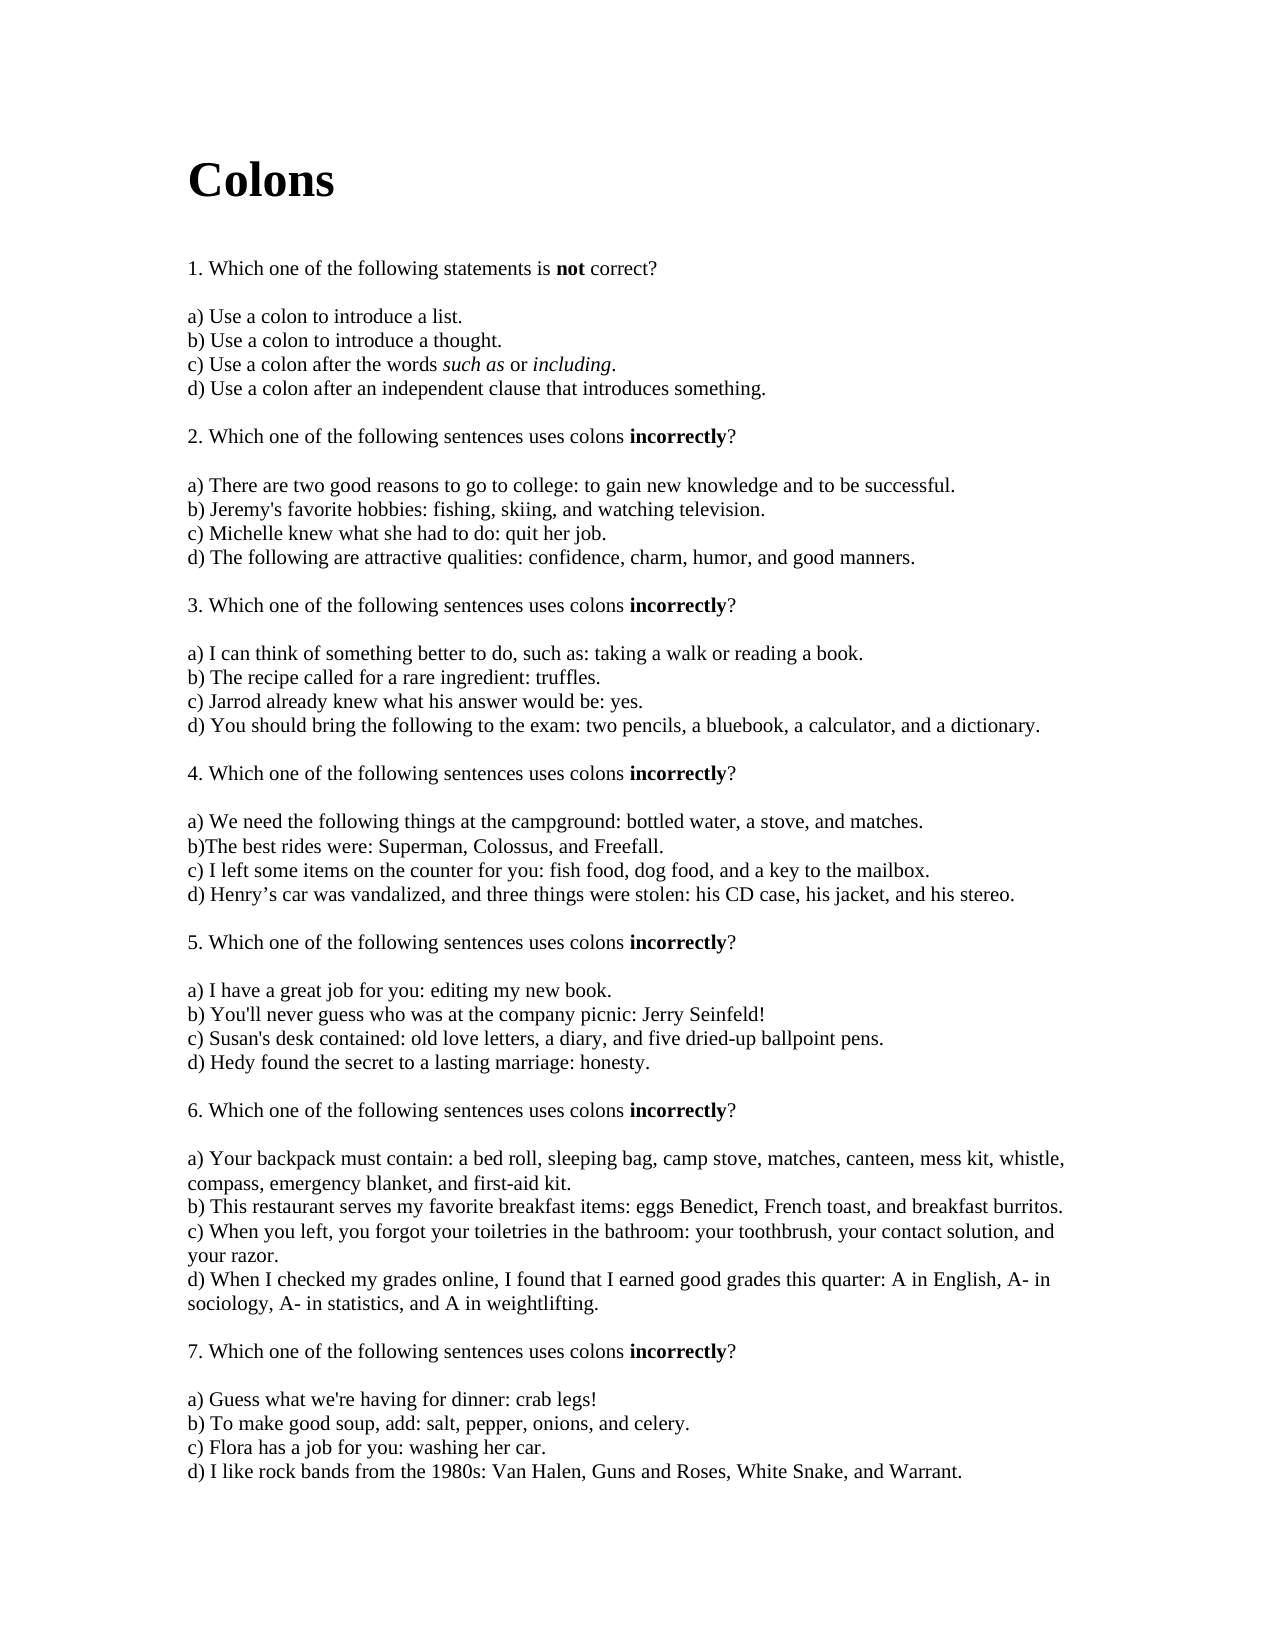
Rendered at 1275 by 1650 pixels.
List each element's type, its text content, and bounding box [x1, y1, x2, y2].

text b) The recipe called for a rare ingredient: truffles. [187, 665, 1087, 689]
text a) There are two good reasons to go to college: to gain new knowledge and to be successful. [187, 473, 1087, 497]
text d) You should bring the following to the exam: two pencils, a bluebook, a calculator, and a dictionary. [187, 713, 1087, 737]
text c) Jarrod already knew what his answer would be: yes. [187, 689, 1087, 713]
text a) Your backpack must contain: a bed roll, sleeping bag, camp stove, matches, canteen, mess kit, whistle, compass, emergency blanket, and first-aid kit. [187, 1146, 1087, 1194]
text d) The following are attractive qualities: confidence, charm, humor, and good manners. [187, 545, 1087, 569]
text b) Use a colon to introduce a thought. [187, 328, 1087, 352]
text a) I have a great job for you: editing my new book. [187, 978, 1087, 1002]
text d) Hedy found the secret to a lasting marriage: honesty. [187, 1050, 1087, 1074]
text b) You'll never guess who was at the company picnic: Jerry Seinfeld! [187, 1002, 1087, 1026]
text 3. Which one of the following sentences uses colons incorrectly? [187, 593, 1087, 617]
text c) I left some items on the counter for you: fish food, dog food, and a key to the mailbox. [187, 858, 1087, 882]
text a) I can think of something better to do, such as: taking a walk or reading a book. [187, 641, 1087, 665]
text 4. Which one of the following sentences uses colons incorrectly? [187, 761, 1087, 785]
text d) When I checked my grades online, I found that I earned good grades this quarter: A in English, A- in sociology, A- in statistics, and A in weightlifting. [187, 1267, 1087, 1315]
text 2. Which one of the following sentences uses colons incorrectly? [187, 424, 1087, 448]
text 1. Which one of the following statements is not correct? [187, 256, 1087, 280]
text Colons [187, 150, 1087, 208]
text a) Guess what we're having for dinner: crab legs! [187, 1387, 1087, 1411]
text c) Flora has a job for you: washing her car. [187, 1435, 1087, 1459]
text b) To make good soup, add: salt, pepper, onions, and celery. [187, 1411, 1087, 1435]
text d) I like rock bands from the 1980s: Van Halen, Guns and Roses, White Snake, and Warrant. [187, 1459, 1087, 1483]
text b) Jeremy's favorite hobbies: fishing, skiing, and watching television. [187, 497, 1087, 521]
text b) This restaurant serves my favorite breakfast items: eggs Benedict, French toast, and breakfast burritos. [187, 1194, 1087, 1218]
text d) Henry’s car was vandalized, and three things were stolen: his CD case, his jacket, and his stereo. [187, 882, 1087, 906]
text 6. Which one of the following sentences uses colons incorrectly? [187, 1098, 1087, 1122]
text c) Use a colon after the words such as or including. [187, 352, 1087, 376]
text c) When you left, you forgot your toiletries in the bathroom: your toothbrush, your contact solution, and your razor. [187, 1218, 1087, 1267]
text a) We need the following things at the campground: bottled water, a stove, and matches. [187, 809, 1087, 833]
text c) Susan's desk contained: old love letters, a diary, and five dried-up ballpoint pens. [187, 1026, 1087, 1050]
text a) Use a colon to introduce a list. [187, 304, 1087, 328]
text c) Michelle knew what she had to do: quit her job. [187, 521, 1087, 545]
text 7. Which one of the following sentences uses colons incorrectly? [187, 1339, 1087, 1363]
text 5. Which one of the following sentences uses colons incorrectly? [187, 930, 1087, 954]
text b)The best rides were: Superman, Colossus, and Freefall. [187, 833, 1087, 858]
text d) Use a colon after an independent clause that introduces something. [187, 376, 1087, 400]
